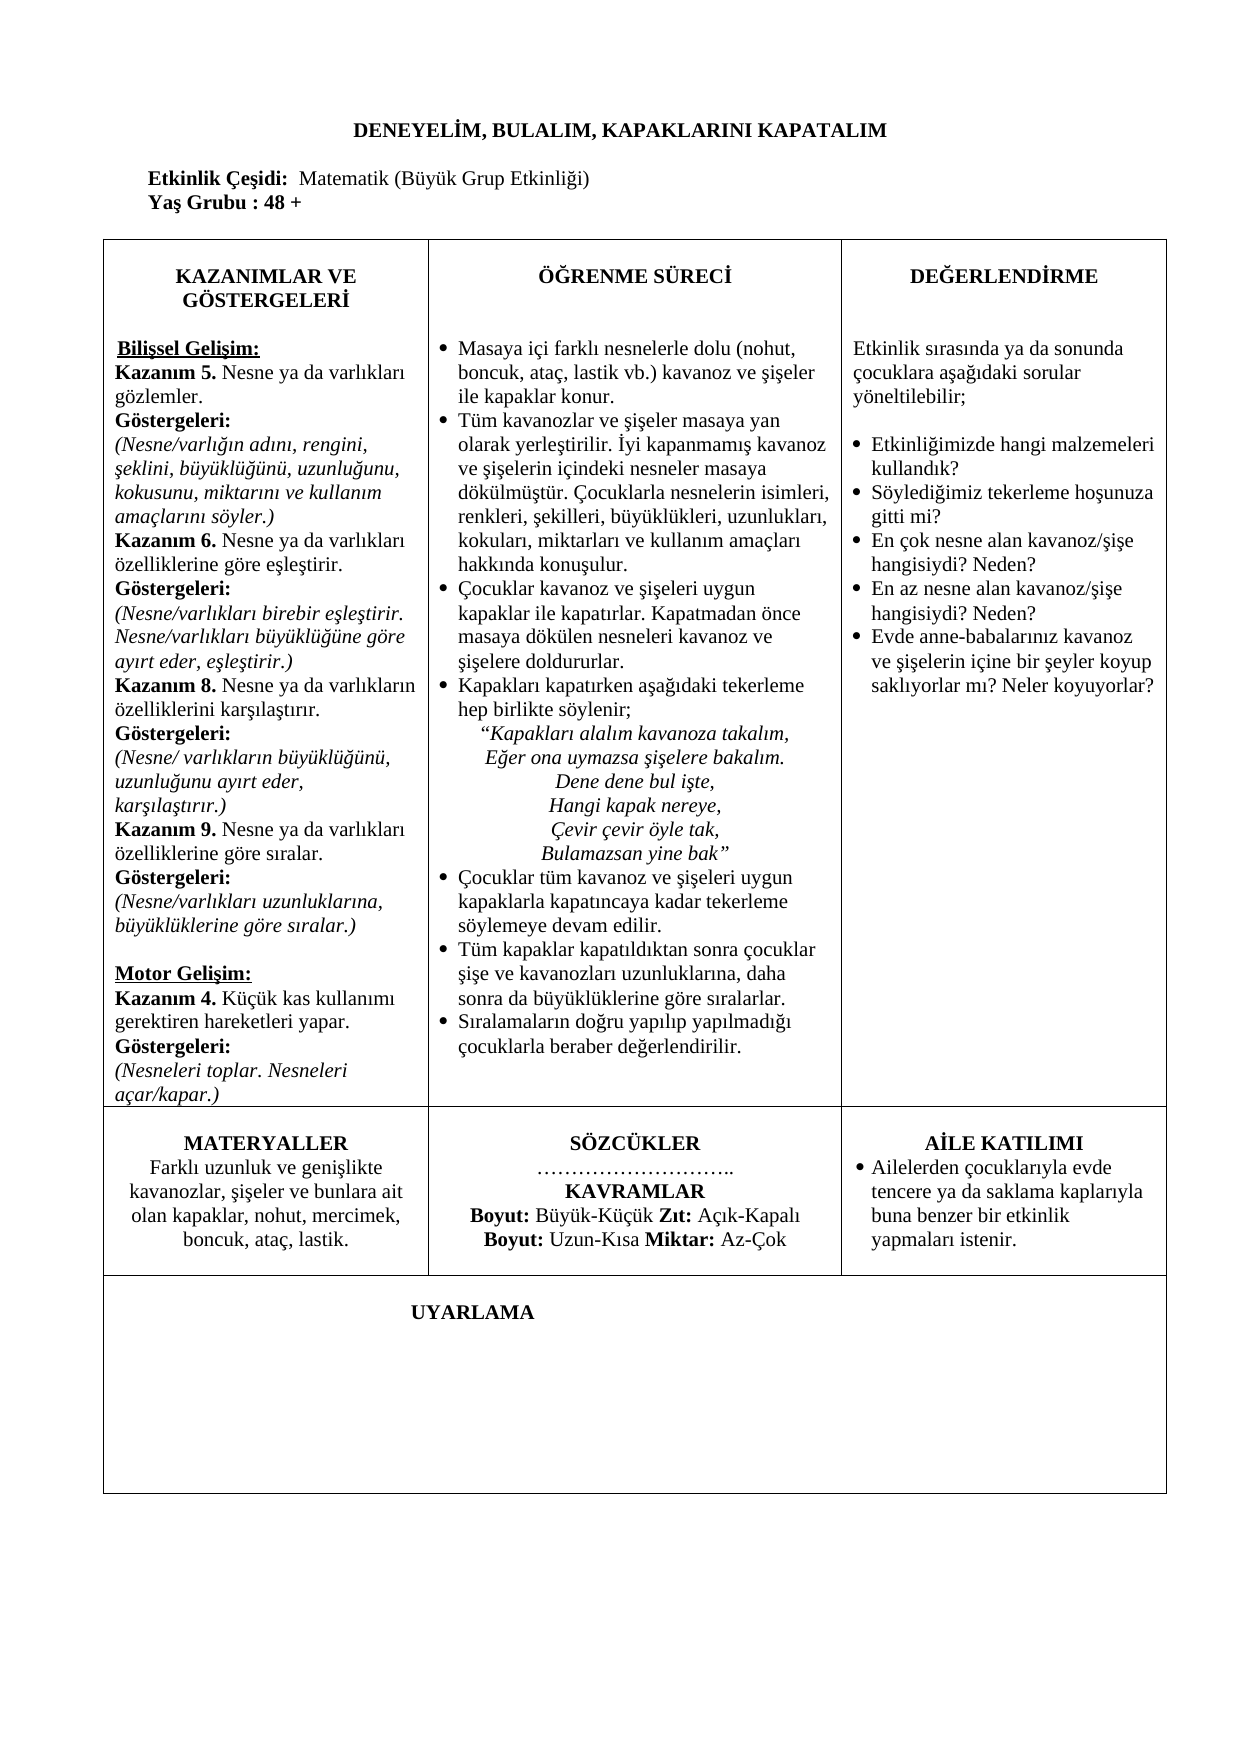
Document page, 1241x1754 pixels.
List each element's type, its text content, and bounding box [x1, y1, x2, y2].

text DENEYELİM, BULALIM, KAPAKLARINI KAPATALIM [148, 118, 1092, 142]
table_cell SÖZCÜKLER ……………………….. KAVRAMLAR Boyut: Büyük-Küçük Zıt: Açık-Kapalı Boyut: Uzun-Kısa Miktar: Az-Çok [429, 1107, 841, 1275]
table_cell [842, 1276, 1166, 1493]
text Yaş Grubu : 48 + [148, 190, 1092, 214]
table_cell MATERYALLER Farklı uzunluk ve genişlikte kavanozlar, şişeler ve bunlara ait olan kapaklar, nohut, mercimek, boncuk, ataç, lastik. [104, 1107, 428, 1275]
table_header KAZANIMLAR VE GÖSTERGELERİ Bilişsel Gelişim: Kazanım 5. Nesne ya da varlıkları gözlemler. Göstergeleri: (Nesne/varlığın adını, rengini, şeklini, büyüklüğünü, uzunluğunu, kokusunu, miktarını ve kullanım amaçlarını söyler.) Kazanım 6. Nesne ya da varlıkları özelliklerine göre eşleştirir. Göstergeleri: (Nesne/varlıkları birebir eşleştirir. Nesne/varlıkları büyüklüğüne göre ayırt eder, eşleştirir.) Kazanım 8. Nesne ya da varlıkların özelliklerini karşılaştırır. Göstergeleri: (Nesne/ varlıkların büyüklüğünü, uzunluğunu ayırt eder, karşılaştırır.) Kazanım 9. Nesne ya da varlıkları özelliklerine göre sıralar. Göstergeleri: (Nesne/varlıkları uzunluklarına, büyüklüklerine göre sıralar.) Motor Gelişim: Kazanım 4. Küçük kas kullanımı gerektiren hareketleri yapar. Göstergeleri: (Nesneleri toplar. Nesneleri açar/kapar.) [104, 240, 428, 1106]
table_header DEĞERLENDİRME Etkinlik sırasında ya da sonunda çocuklara aşağıdaki sorular yöneltilebilir; Etkinliğimizde hangi malzemeleri kullandık? Söylediğimiz tekerleme hoşunuza gitti mi? En çok nesne alan kavanoz/şişe hangisiydi? Neden? En az nesne alan kavanoz/şişe hangisiydi? Neden? Evde anne-babalarınız kavanoz ve şişelerin içine bir şeyler koyup saklıyorlar mı? Neler koyuyorlar? [842, 240, 1166, 1106]
table_cell AİLE KATILIMI Ailelerden çocuklarıyla evde tencere ya da saklama kaplarıyla buna benzer bir etkinlik yapmaları istenir. [842, 1107, 1166, 1275]
table_header ÖĞRENME SÜRECİ Masaya içi farklı nesnelerle dolu (nohut, boncuk, ataç, lastik vb.) kavanoz ve şişeler ile kapaklar konur. Tüm kavanozlar ve şişeler masaya yan olarak yerleştirilir. İyi kapanmamış kavanoz ve şişelerin içindeki nesneler masaya dökülmüştür. Çocuklarla nesnelerin isimleri, renkleri, şekilleri, büyüklükleri, uzunlukları, kokuları, miktarları ve kullanım amaçları hakkında konuşulur. Çocuklar kavanoz ve şişeleri uygun kapaklar ile kapatırlar. Kapatmadan önce masaya dökülen nesneleri kavanoz ve şişelere doldururlar. Kapakları kapatırken aşağıdaki tekerleme hep birlikte söylenir; “Kapakları alalım kavanoza takalım, Eğer ona uymazsa şişelere bakalım. Dene dene bul işte, Hangi kapak nereye, Çevir çevir öyle tak, Bulamazsan yine bak” Çocuklar tüm kavanoz ve şişeleri uygun kapaklarla kapatıncaya kadar tekerleme söylemeye devam edilir. Tüm kapaklar kapatıldıktan sonra çocuklar şişe ve kavanozları uzunluklarına, daha sonra da büyüklüklerine göre sıralarlar. Sıralamaların doğru yapılıp yapılmadığı çocuklarla beraber değerlendirilir. [429, 240, 841, 1106]
table_cell UYARLAMA [104, 1276, 842, 1493]
text Etkinlik Çeşidi: Matematik (Büyük Grup Etkinliği) [148, 166, 1092, 190]
